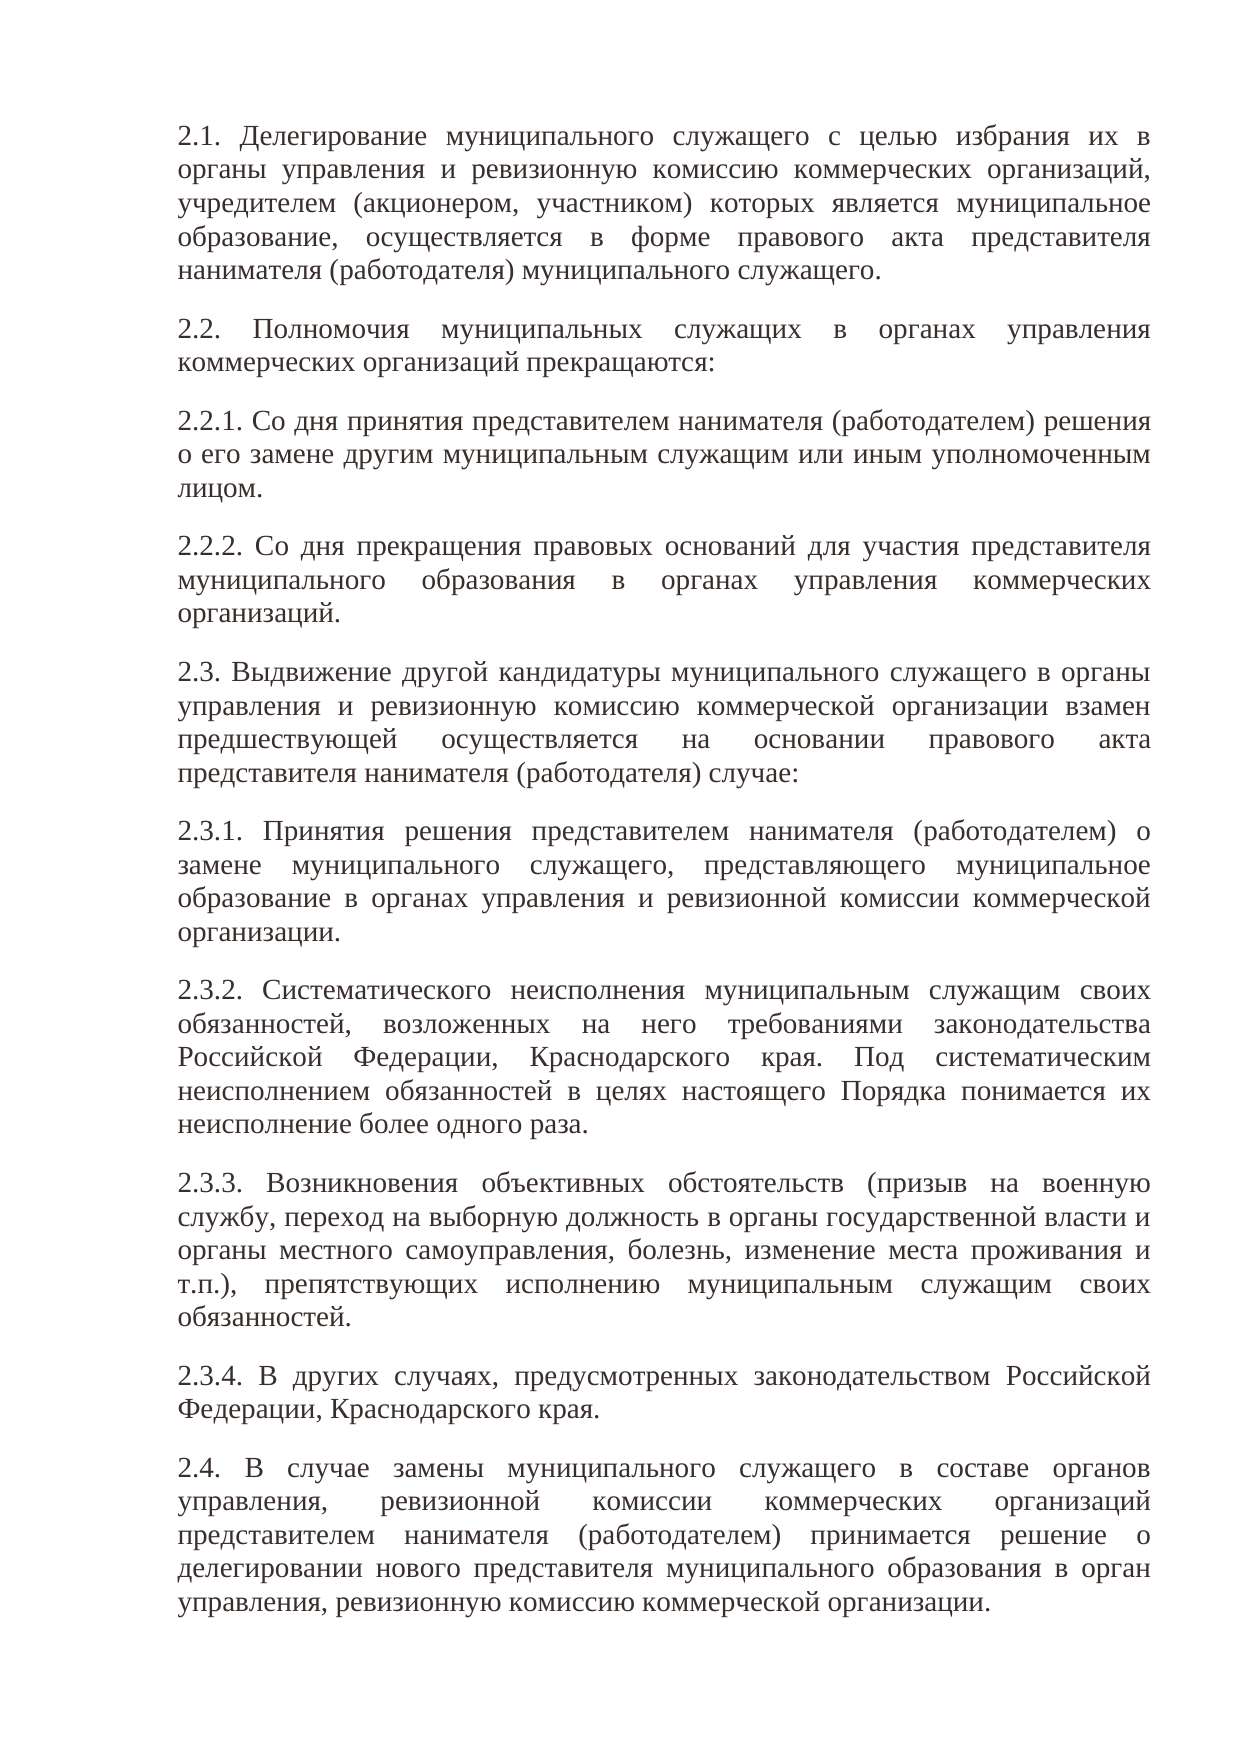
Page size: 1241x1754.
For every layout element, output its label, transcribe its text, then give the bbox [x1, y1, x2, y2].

text 2.2. Полномочия муниципальных служащих в органах управления коммерческих организаций прекращаются: [177, 311, 1152, 378]
text 2.2.2. Со дня прекращения правовых оснований для участия представителя муниципального образования в органах управления коммерческих организаций. [177, 528, 1152, 629]
text 2.3. Выдвижение другой кандидатуры муниципального служащего в органы управления и ревизионную комиссию коммерческой организации взамен предшествующей осуществляется на основании правового акта представителя нанимателя (работодателя) случае: [177, 654, 1152, 788]
text 2.3.3. Возникновения объективных обстоятельств (призыв на военную службу, переход на выборную должность в органы государственной власти и органы местного самоуправления, болезнь, изменение места проживания и т.п.), препятствующих исполнению муниципальным служащим своих обязанностей. [177, 1165, 1152, 1333]
text 2.3.2. Систематического неисполнения муниципальным служащим своих обязанностей, возложенных на него требованиями законодательства Российской Федерации, Краснодарского края. Под систематическим неисполнением обязанностей в целях настоящего Порядка понимается их неисполнение более одного раза. [177, 972, 1152, 1140]
text 2.3.1. Принятия решения представителем нанимателя (работодателем) о замене муниципального служащего, представляющего муниципальное образование в органах управления и ревизионной комиссии коммерческой организации. [177, 813, 1152, 947]
text 2.3.4. В других случаях, предусмотренных законодательством Российской Федерации, Краснодарского края. [177, 1358, 1152, 1425]
text 2.1. Делегирование муниципального служащего с целью избрания их в органы управления и ревизионную комиссию коммерческих организаций, учредителем (акционером, участником) которых является муниципальное образование, осуществляется в форме правового акта представителя нанимателя (работодателя) муниципального служащего. [177, 118, 1152, 286]
text 2.2.1. Со дня принятия представителем нанимателя (работодателем) решения о его замене другим муниципальным служащим или иным уполномоченным лицом. [177, 403, 1152, 503]
text 2.4. В случае замены муниципального служащего в составе органов управления, ревизионной комиссии коммерческих организаций представителем нанимателя (работодателем) принимается решение о делегировании нового представителя муниципального образования в орган управления, ревизионную комиссию коммерческой организации. [177, 1450, 1152, 1618]
